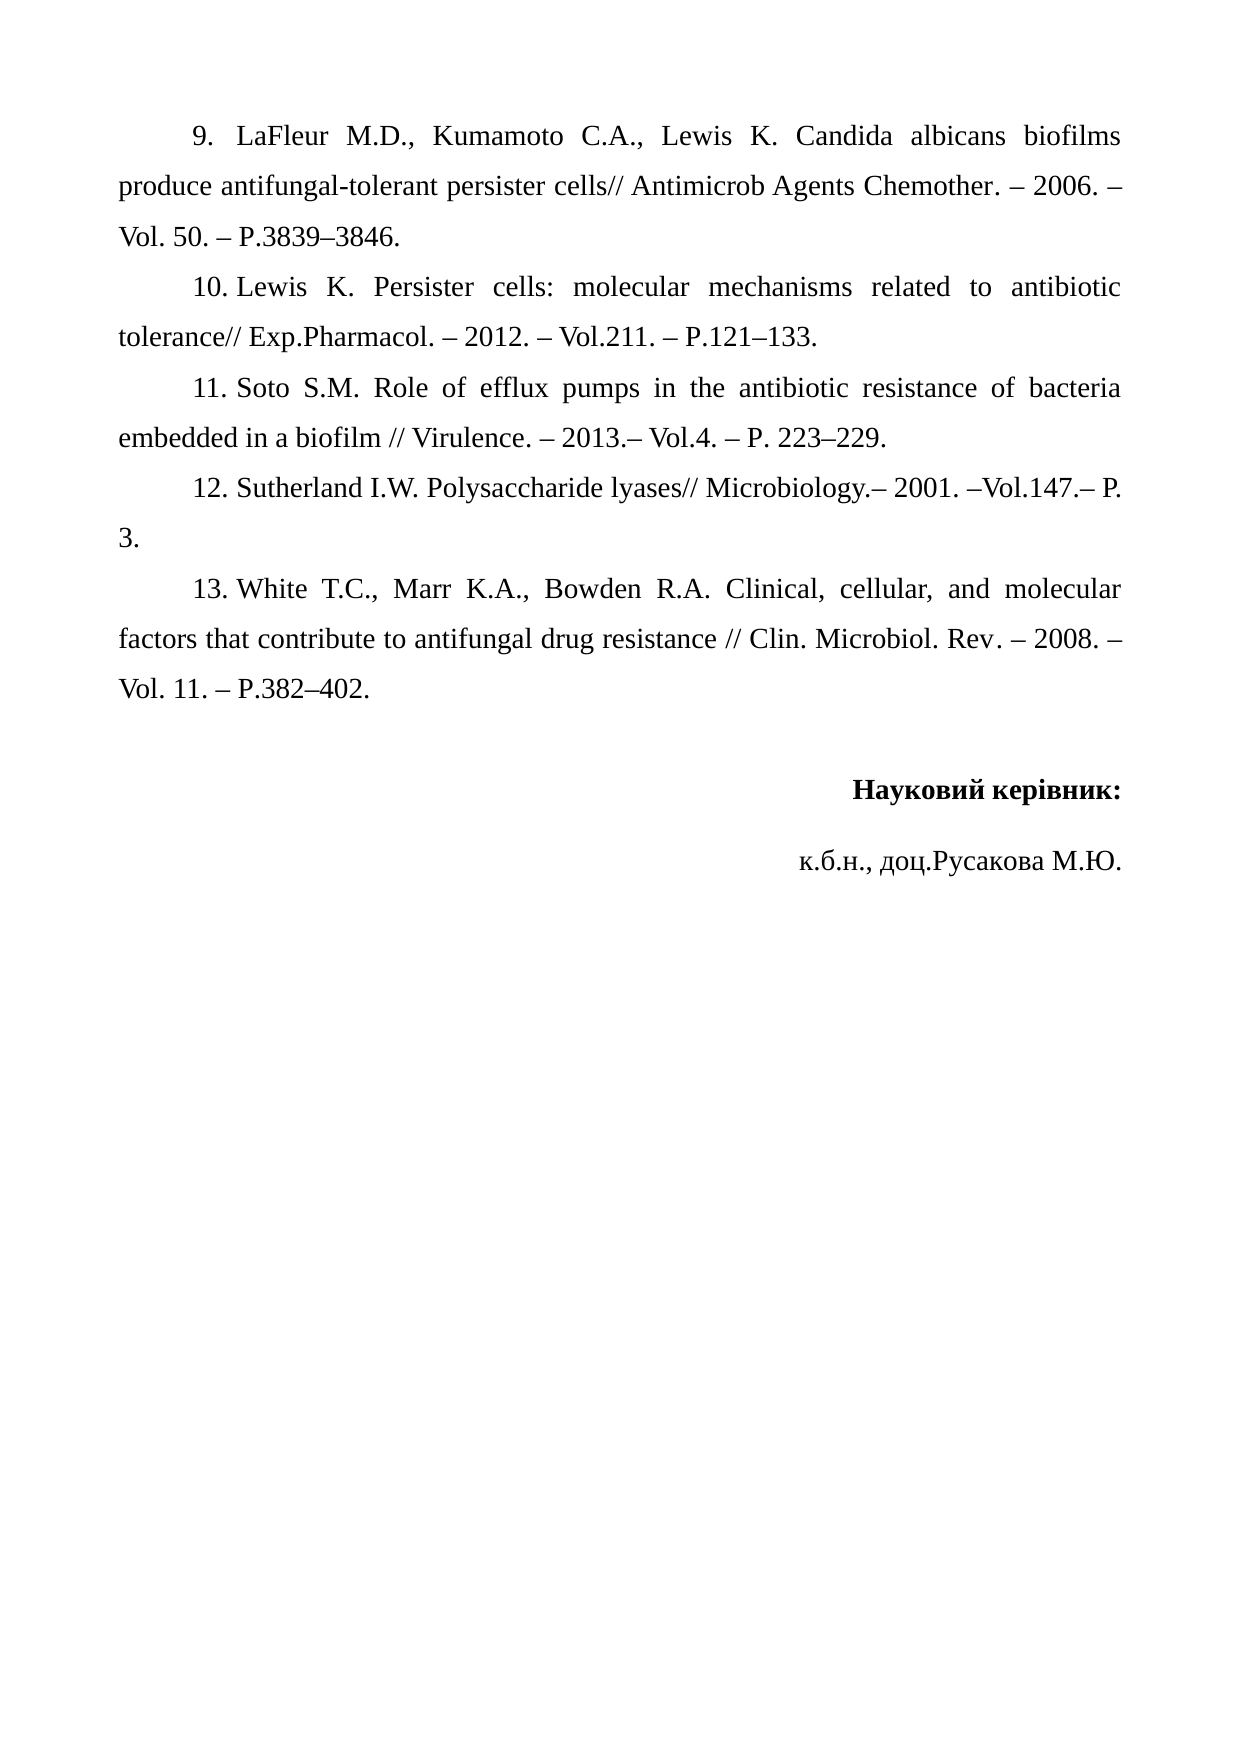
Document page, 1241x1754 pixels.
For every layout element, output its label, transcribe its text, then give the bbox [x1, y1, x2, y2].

list LaFleur M.D., , Lewis K. Candida albicans biofilms produce antifungal-tolerant persister cells// Antimicrob Agents Chemother. – 2006. – Vol. 50. – Р.3839–3846. [118, 118, 1122, 252]
text к.б.н., доц.Русакова М.Ю. [118, 843, 1122, 877]
text Науковий керівник: [118, 772, 1122, 806]
list White T.C., Marr K.A., Bowden R.A. Clinical, cellular, and molecular factors that contribute to antifungal drug resistance // Clin. Microbiol. Rev. – 2008. – Vol. 11. – Р.382–402. [118, 571, 1122, 705]
list Sutherland I.W. Polysaccharide lyases// Microbiology.– 2001. –Vol.147.– P. 3. [118, 470, 1122, 554]
list Soto S.M. Role of efflux pumps in the antibiotic resistance of bacteria embedded in a biofilm // Virulence. – 2013.– Vol.4. – Р. 223–229. [118, 370, 1122, 453]
list Lewis K. Persister cells: molecular mechanisms related to antibiotic tolerance// Exp.Pharmacol. – 2012. – Vol.211. – Р.121–133. [118, 269, 1122, 353]
